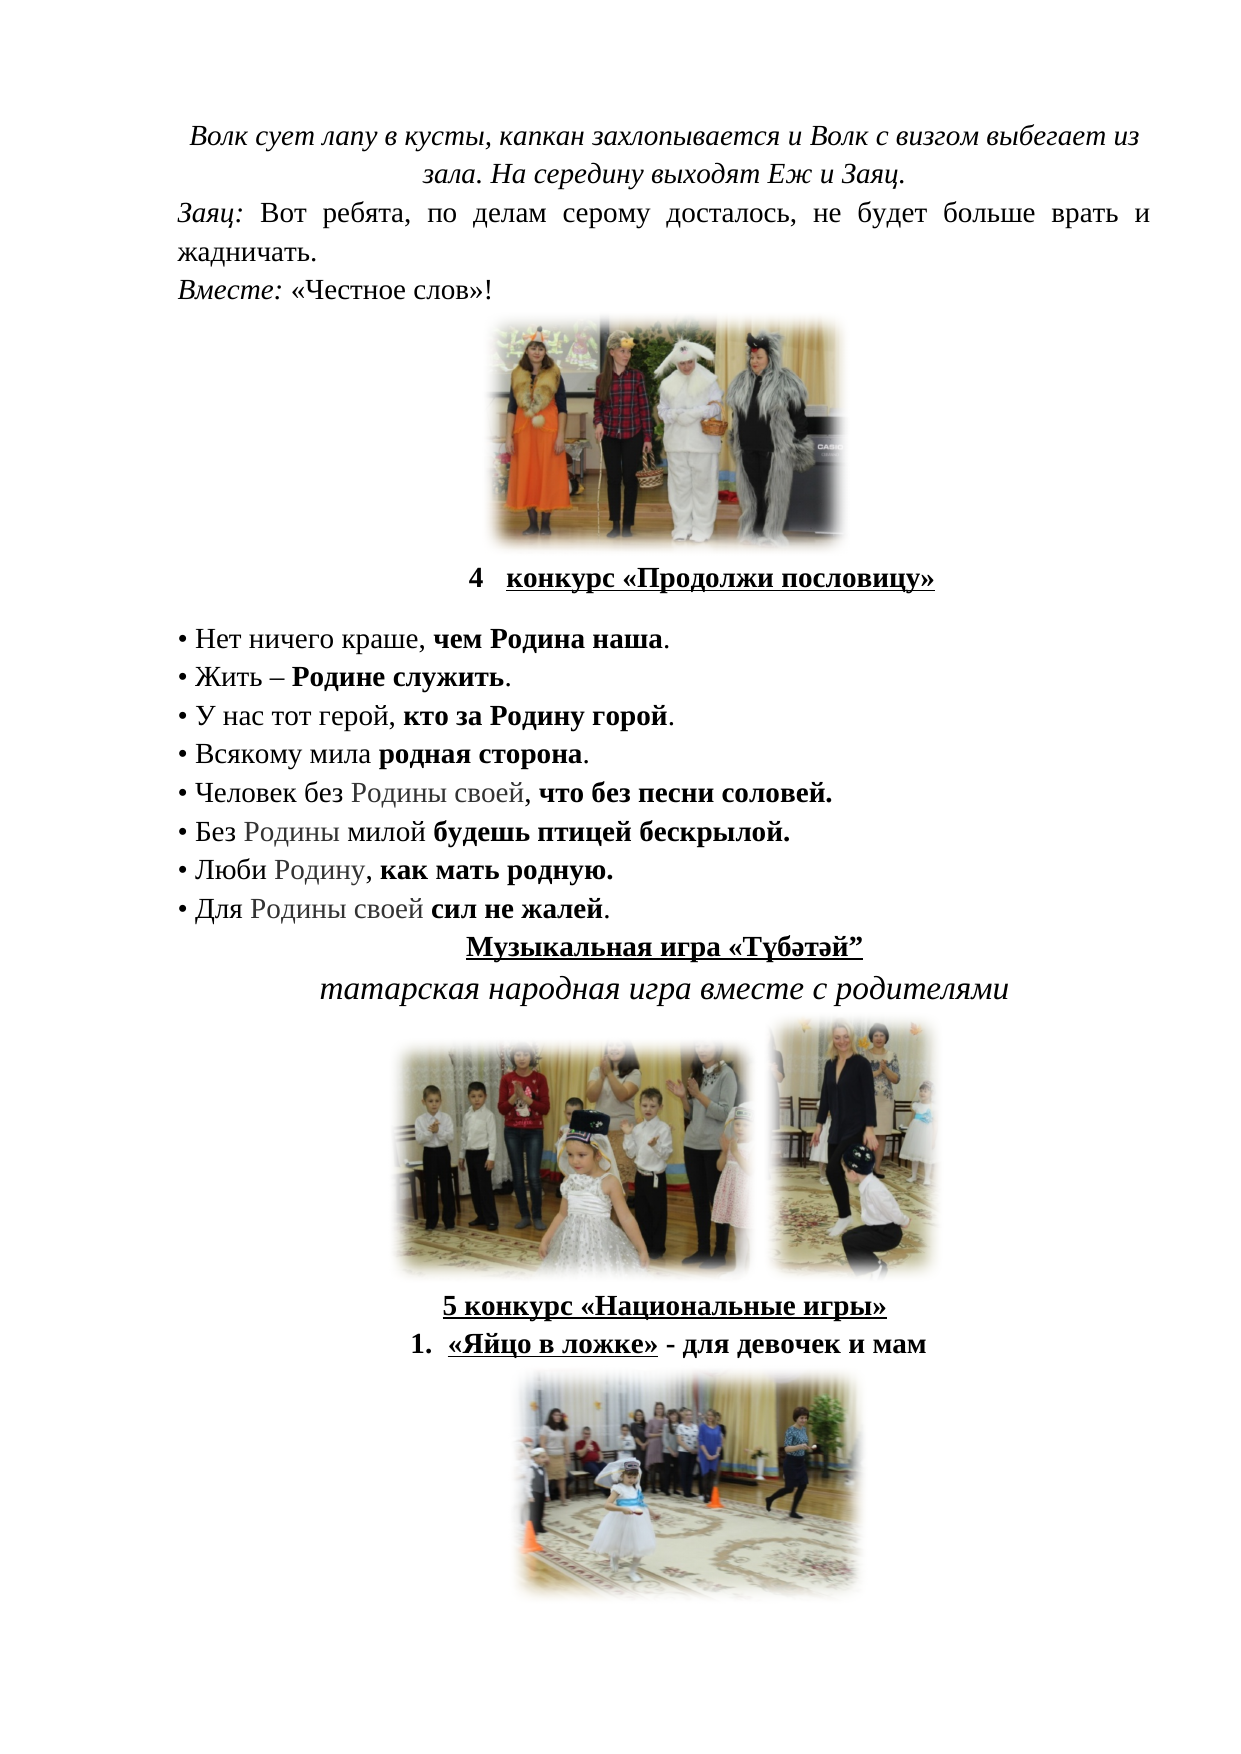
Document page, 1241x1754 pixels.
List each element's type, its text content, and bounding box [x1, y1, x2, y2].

text Волк сует лапу в кусты, капкан захлопывается и Волк с визгом выбегает из зала. На середину выходят Еж и Заяц. [177, 118, 1152, 190]
list «Яйцо в ложке» - для девочек и мам [185, 1327, 1152, 1360]
text • Жить – Родине служить. [177, 659, 1152, 693]
text Вместе: «Честное слов»! [177, 272, 1152, 306]
text • У нас тот герой, кто за Родину горой. [177, 698, 1152, 732]
picture [538, 1395, 840, 1576]
list конкурс «Продолжи пословицу» [252, 561, 1152, 594]
text Музыкальная игра «Түбәтәй” [177, 929, 1152, 963]
text • Всякому мила родная сторона. [177, 737, 1152, 770]
text • Нет ничего краше, чем Родина наша. [177, 621, 1152, 654]
text • Человек без Родины своей, что без песни соловей. [177, 775, 1152, 809]
text Заяц: Вот ребята, по делам серому досталось, не будет больше врать и жадничать. [177, 195, 1152, 267]
picture [417, 1066, 729, 1255]
text • Для Родины своей сил не жалей. [177, 891, 1152, 924]
picture [511, 340, 822, 528]
text • Люби Родину, как мать родную. [177, 852, 1152, 886]
text • Без Родины милой будешь птицей бескрылой. [177, 814, 1152, 847]
text 5 конкурс «Национальные игры» [177, 1288, 1152, 1322]
picture [792, 1040, 915, 1254]
